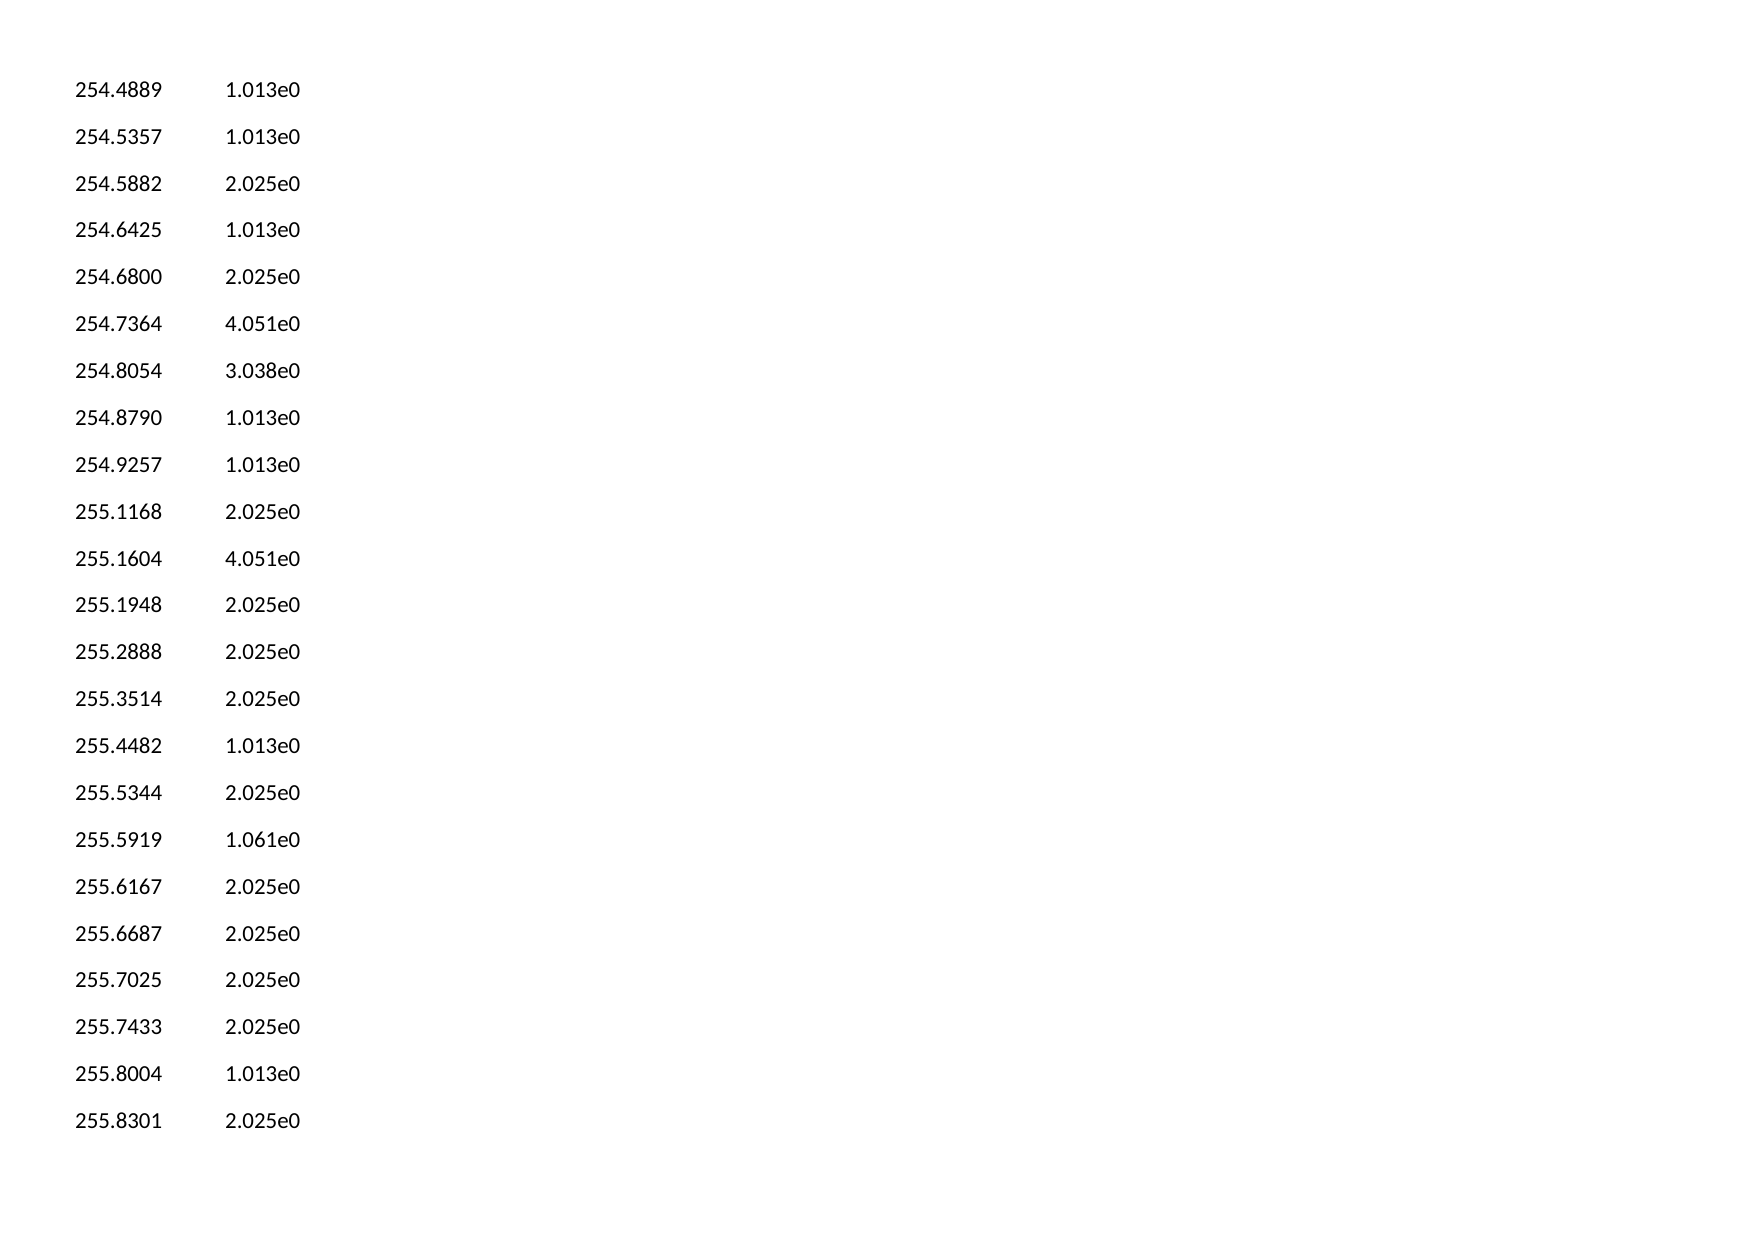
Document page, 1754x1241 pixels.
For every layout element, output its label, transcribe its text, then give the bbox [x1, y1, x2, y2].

text 254.9257 1.013e0 [75, 450, 1679, 478]
text 254.5882 2.025e0 [75, 169, 1679, 197]
text 255.4482 1.013e0 [75, 731, 1679, 759]
text 255.1604 4.051e0 [75, 544, 1679, 572]
text 254.6800 2.025e0 [75, 262, 1679, 291]
text 254.5357 1.013e0 [75, 122, 1679, 150]
text 254.8790 1.013e0 [75, 403, 1679, 431]
text 254.4889 1.013e0 [75, 75, 1679, 103]
text 254.6425 1.013e0 [75, 216, 1679, 244]
text 255.2888 2.025e0 [75, 637, 1679, 666]
text 255.1948 2.025e0 [75, 591, 1679, 619]
text 255.8301 2.025e0 [75, 1106, 1679, 1134]
text 254.8054 3.038e0 [75, 356, 1679, 384]
text 255.5919 1.061e0 [75, 825, 1679, 853]
text 254.7364 4.051e0 [75, 309, 1679, 337]
text 255.6687 2.025e0 [75, 919, 1679, 947]
text 255.1168 2.025e0 [75, 497, 1679, 525]
text 255.8004 1.013e0 [75, 1059, 1679, 1087]
text 255.7433 2.025e0 [75, 1012, 1679, 1041]
text 255.5344 2.025e0 [75, 778, 1679, 806]
text 255.7025 2.025e0 [75, 966, 1679, 994]
text 255.3514 2.025e0 [75, 684, 1679, 712]
text 255.6167 2.025e0 [75, 872, 1679, 900]
